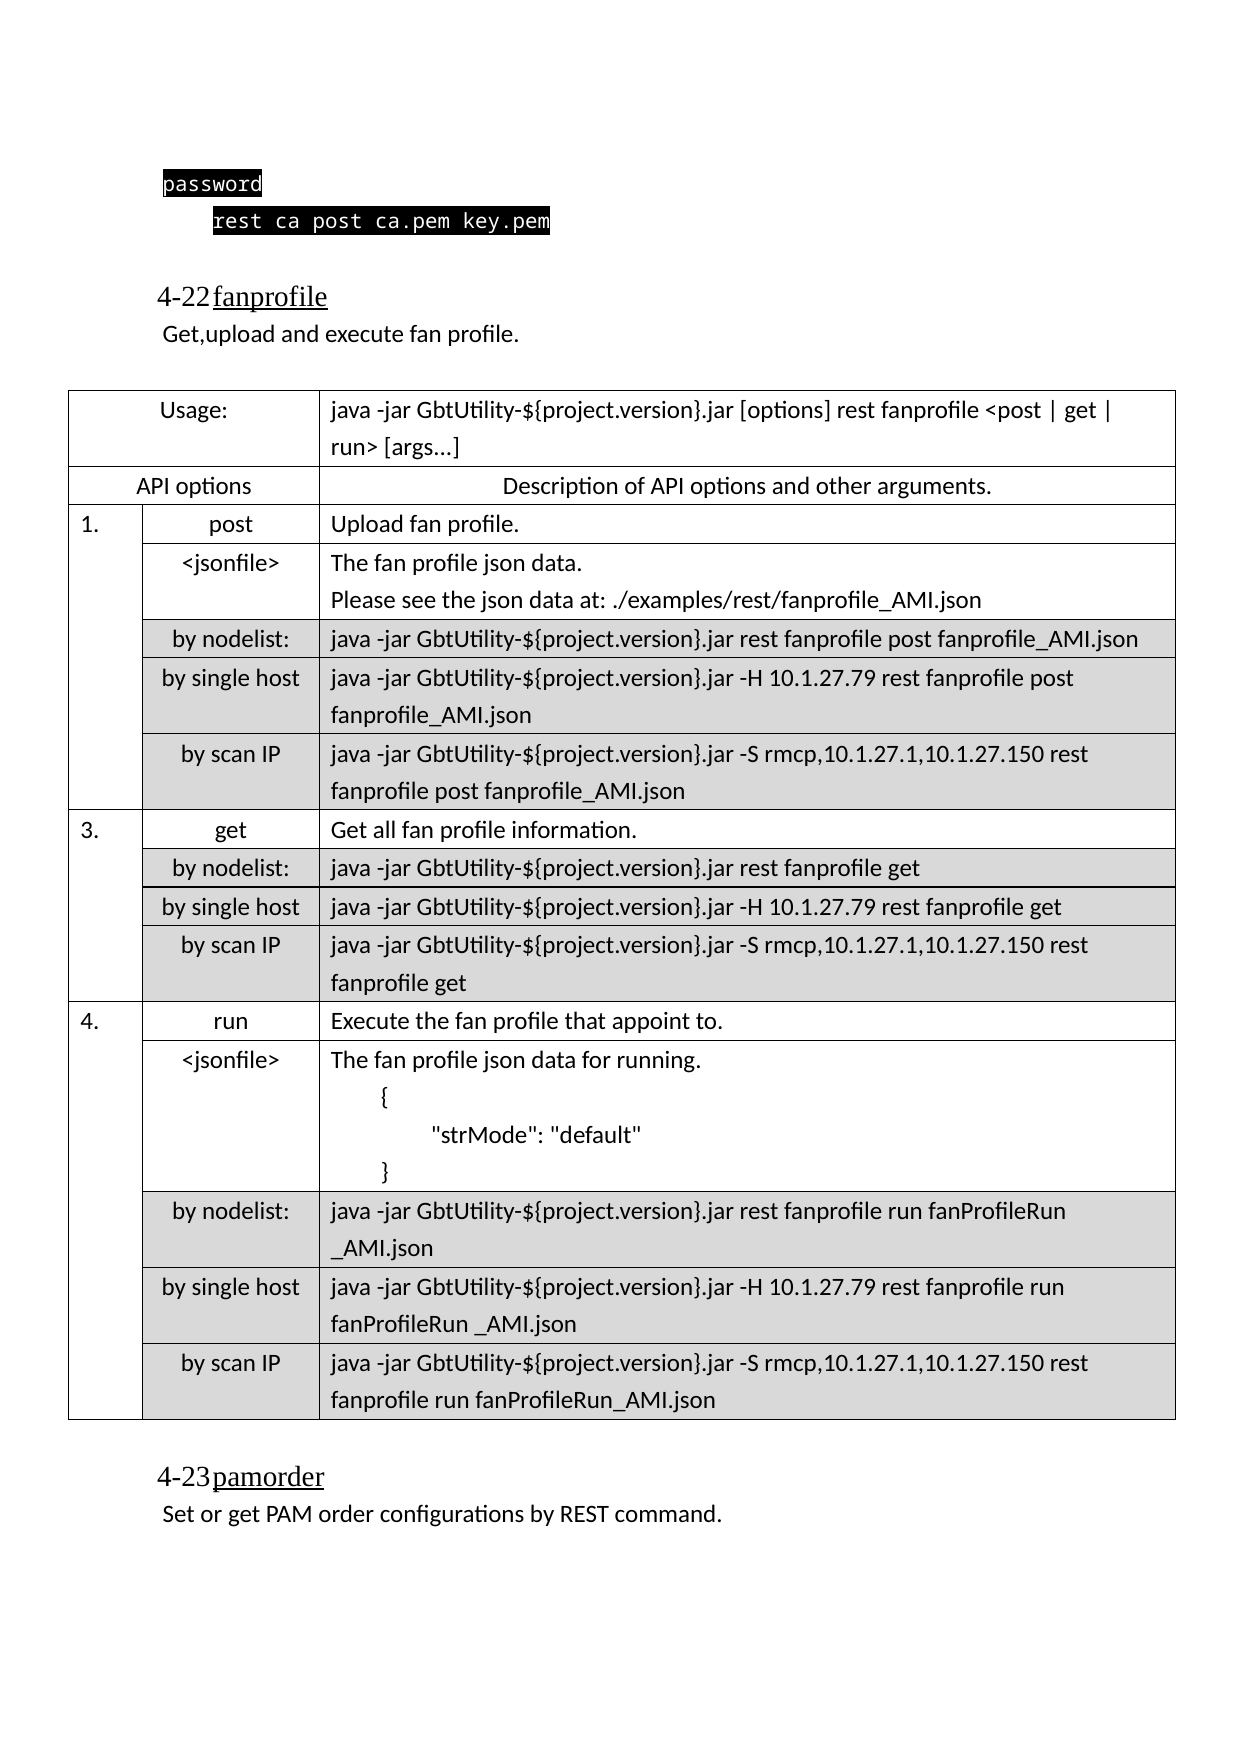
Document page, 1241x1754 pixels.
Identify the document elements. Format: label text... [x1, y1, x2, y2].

text pamorder [112, 1457, 1128, 1495]
list Set or get PAM order configurations by REST command. [162, 1495, 1128, 1532]
table_cell java -jar GbtUtility-${project.version}.jar -S rmcp,10.1.27.1,10.1.27.150 rest fanprofile get [320, 926, 1175, 1001]
table_cell <jsonfile> [143, 1041, 319, 1191]
table_cell <jsonfile> [143, 544, 319, 619]
list rest ca post ca.pem key.pem [162, 202, 1128, 239]
table_cell get [143, 810, 319, 848]
table_cell The fan profile json data for running. { "strMode": "default" } [320, 1041, 1175, 1191]
text fanprofile [112, 277, 1128, 314]
table_cell by nodelist: [143, 1192, 319, 1267]
table_cell java -jar GbtUtility-${project.version}.jar rest fanprofile post fanprofile_AMI.json [320, 620, 1175, 657]
table_cell by single host [143, 888, 319, 925]
table_cell java -jar GbtUtility-${project.version}.jar -S rmcp,10.1.27.1,10.1.27.150 rest fanprofile post fanprofile_AMI.json [320, 734, 1175, 809]
table_cell by single host [143, 658, 319, 733]
table_cell by scan IP [143, 926, 319, 1001]
table_cell Get all fan profile information. [320, 810, 1175, 848]
table_cell by nodelist: [143, 849, 319, 886]
table_cell by nodelist: [143, 620, 319, 657]
table_header Usage: [69, 391, 319, 466]
table_cell [69, 1002, 142, 1419]
table_cell java -jar GbtUtility-${project.version}.jar -S rmcp,10.1.27.1,10.1.27.150 rest fanprofile run fanProfileRun_AMI.json [320, 1344, 1175, 1419]
table_cell java -jar GbtUtility-${project.version}.jar -H 10.1.27.79 rest fanprofile post fanprofile_AMI.json [320, 658, 1175, 733]
table_cell Upload fan profile. [320, 505, 1175, 543]
table_cell java -jar GbtUtility-${project.version}.jar -H 10.1.27.79 rest fanprofile run fanProfileRun _AMI.json [320, 1268, 1175, 1343]
table_cell run [143, 1002, 319, 1039]
table_cell [69, 810, 142, 1001]
table_cell java -jar GbtUtility-${project.version}.jar -H 10.1.27.79 rest fanprofile get [320, 888, 1175, 925]
table_cell [69, 505, 142, 809]
list Get,upload and execute fan profile. [162, 314, 1128, 352]
table_header java -jar GbtUtility-${project.version}.jar [options] rest fanprofile <post | get | run> [args...] [320, 391, 1175, 466]
table_cell by scan IP [143, 734, 319, 809]
table_cell Description of API options and other arguments. [320, 467, 1175, 504]
table_cell by scan IP [143, 1344, 319, 1419]
table_cell API options [69, 467, 319, 504]
table_cell java -jar GbtUtility-${project.version}.jar rest fanprofile run fanProfileRun _AMI.json [320, 1192, 1175, 1267]
table_cell by single host [143, 1268, 319, 1343]
table_cell Execute the fan profile that appoint to. [320, 1002, 1175, 1039]
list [162, 164, 1128, 202]
table_cell java -jar GbtUtility-${project.version}.jar rest fanprofile get [320, 849, 1175, 886]
table_cell The fan profile json data. Please see the json data at: ./examples/rest/fanprofile_AMI.json [320, 544, 1175, 619]
table_cell post [143, 505, 319, 543]
